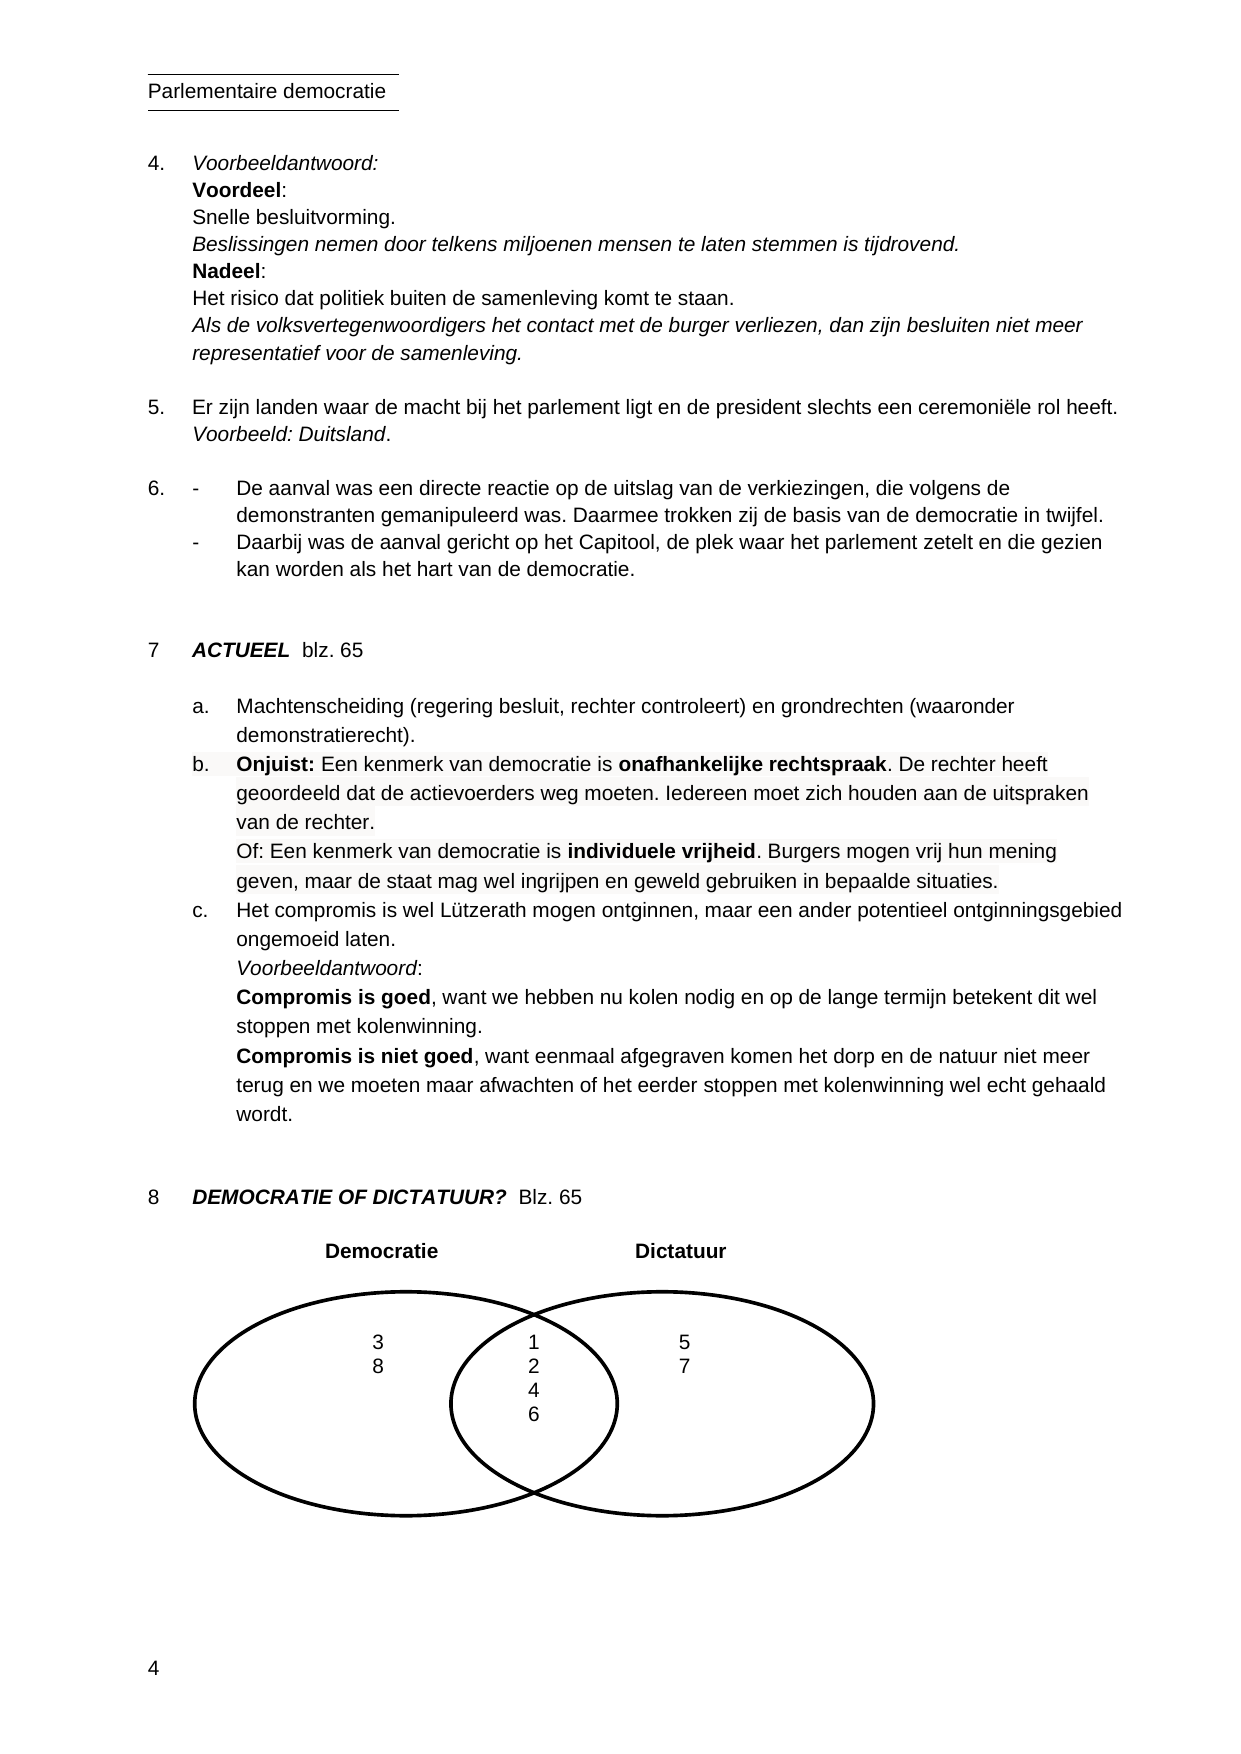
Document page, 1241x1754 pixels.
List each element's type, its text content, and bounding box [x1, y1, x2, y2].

text 7 ACTUEEL blz. 65 [148, 635, 1125, 662]
text Nadeel: [192, 256, 1125, 283]
text Voorbeeldantwoord: [236, 952, 1125, 981]
text Compromis is goed, want we hebben nu kolen nodig en op de lange termijn betekent dit wel stoppen met kolenwinning. [236, 981, 1125, 1040]
list a. Machtenscheiding (regering besluit, rechter controleert) en grondrechten (waaronder demonstratierecht). [192, 690, 1125, 748]
text 4. Voorbeeldantwoord: [148, 148, 1125, 175]
text 8 DEMOCRATIE OF DICTATUUR? Blz. 65 [148, 1181, 1125, 1208]
text - Daarbij was de aanval gericht op het Capitool, de plek waar het parlement zetelt en die gezien kan worden als het hart van de democratie. [192, 527, 1125, 581]
text 6. - De aanval was een directe reactie op de uitslag van de verkiezingen, die volgens de demonstranten gemanipuleerd was. Daarmee trokken zij de basis van de democratie in twijfel. [148, 473, 1125, 527]
text Democratie Dictatuur [148, 1236, 1125, 1263]
text c. Het compromis is wel Lützerath mogen ontginnen, maar een ander potentieel ontginningsgebied ongemoeid laten. [192, 894, 1125, 952]
text Compromis is niet goed, want eenmaal afgegraven komen het dorp en de natuur niet meer terug en we moeten maar afwachten of het eerder stoppen met kolenwinning wel echt gehaald wordt. [236, 1040, 1125, 1127]
text Snelle besluitvorming. [192, 202, 1125, 229]
text Voorbeeld: Duitsland. [192, 418, 1125, 446]
text Het risico dat politiek buiten de samenleving komt te staan. [192, 283, 1125, 310]
text b. Onjuist: Een kenmerk van democratie is onafhankelijke rechtspraak. De rechter heeft geoordeeld dat de actievoerders weg moeten. Iedereen moet zich houden aan de uitspraken van de rechter. [192, 748, 1125, 836]
text Voordeel: [192, 175, 1125, 202]
text 5. Er zijn landen waar de macht bij het parlement ligt en de president slechts een ceremoniële rol heeft. [148, 391, 1125, 418]
text Of: Een kenmerk van democratie is individuele vrijheid. Burgers mogen vrij hun mening geven, maar de staat mag wel ingrijpen en geweld gebruiken in bepaalde situaties. [236, 836, 1125, 894]
text Beslissingen nemen door telkens miljoenen mensen te laten stemmen is tijdrovend. [192, 229, 1125, 256]
text Als de volksvertegenwoordigers het contact met de burger verliezen, dan zijn besluiten niet meer representatief voor de samenleving. [192, 310, 1125, 364]
